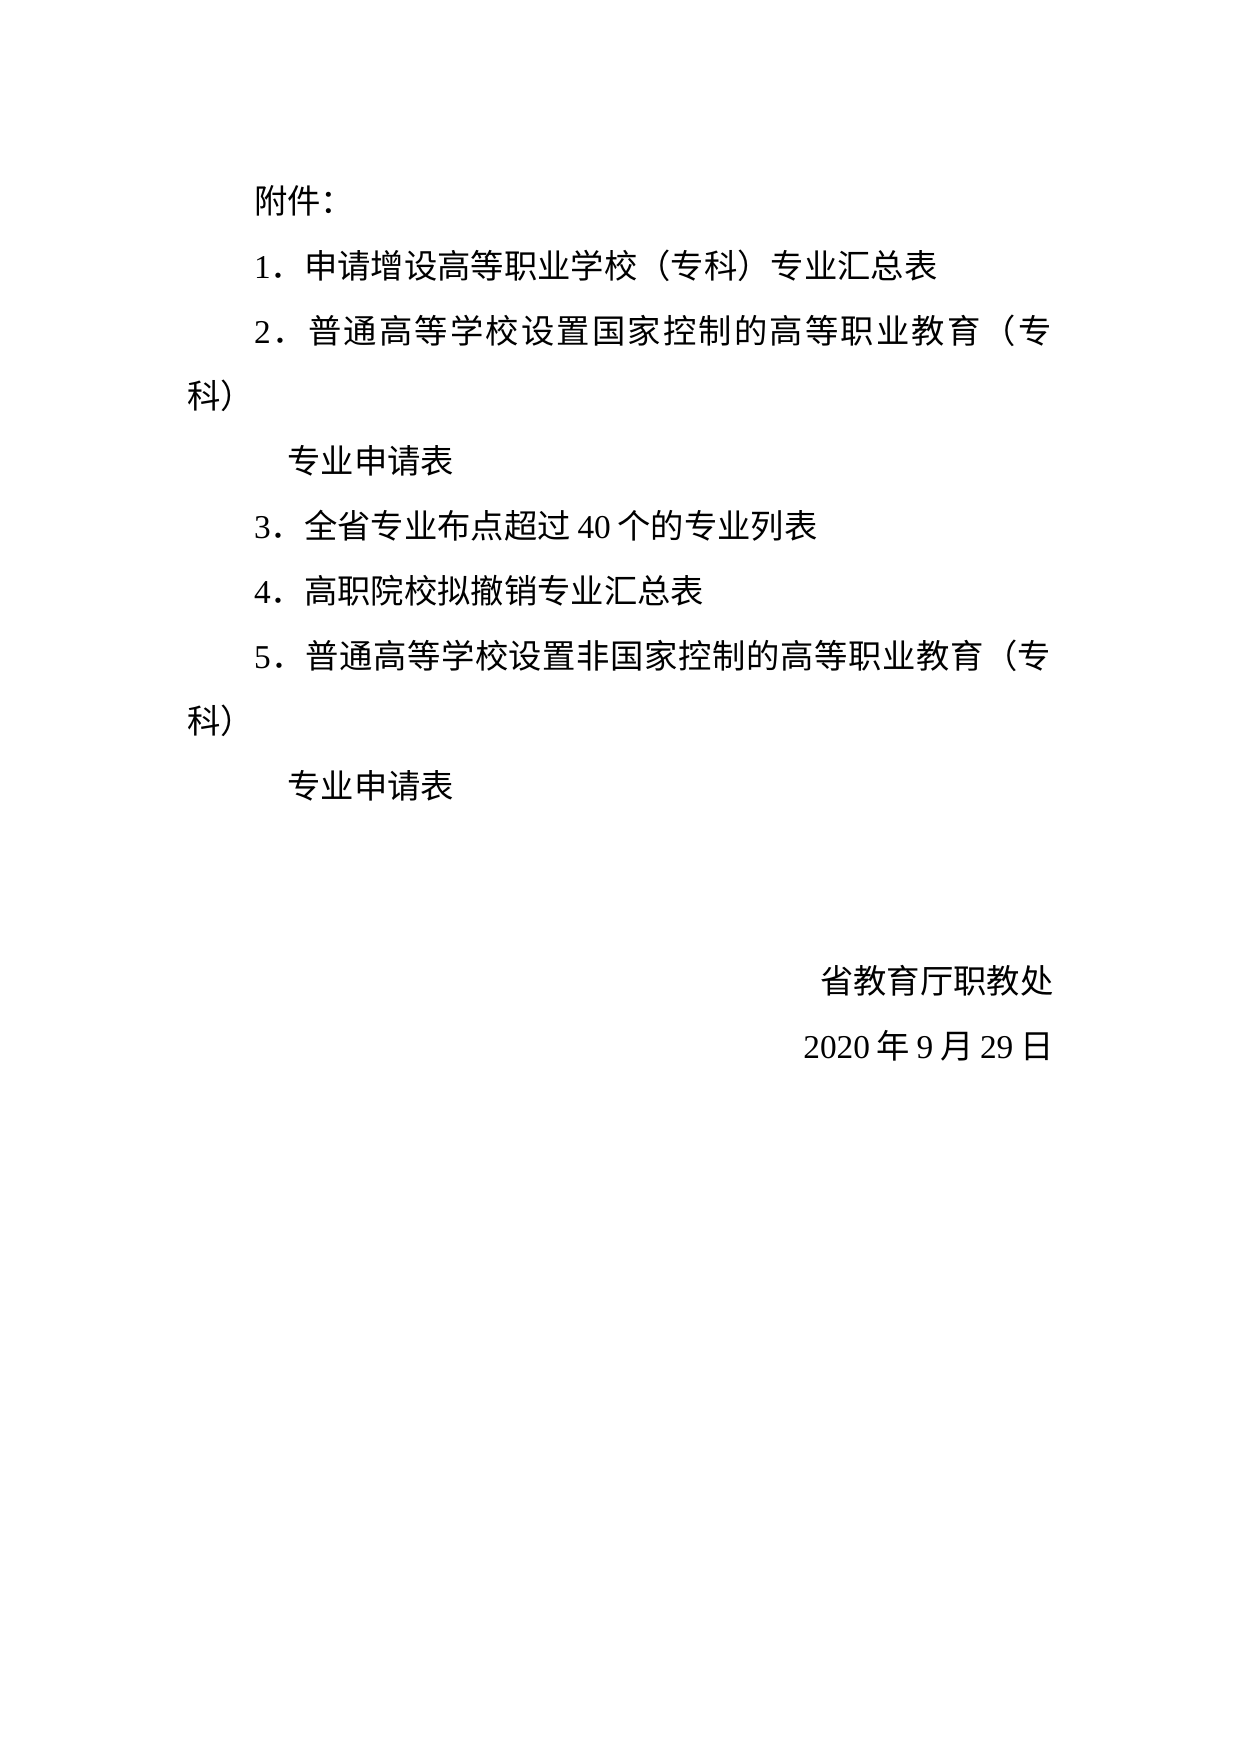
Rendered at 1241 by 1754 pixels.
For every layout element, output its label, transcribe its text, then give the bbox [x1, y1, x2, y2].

text 附件： [187, 166, 1053, 231]
text 4．高职院校拟撤销专业汇总表 [187, 556, 1053, 621]
text 省教育厅职教处 [187, 946, 1053, 1011]
text 5．普通高等学校设置非国家控制的高等职业教育（专科） [187, 621, 1053, 751]
text 2．普通高等学校设置国家控制的高等职业教育（专科） [187, 296, 1053, 426]
text 3．全省专业布点超过40个的专业列表 [187, 491, 1053, 556]
text 专业申请表 [187, 751, 1053, 816]
text 1．申请增设高等职业学校（专科）专业汇总表 [187, 231, 1053, 296]
text 2020年9月29日 [187, 1011, 1053, 1076]
text 专业申请表 [187, 426, 1053, 491]
